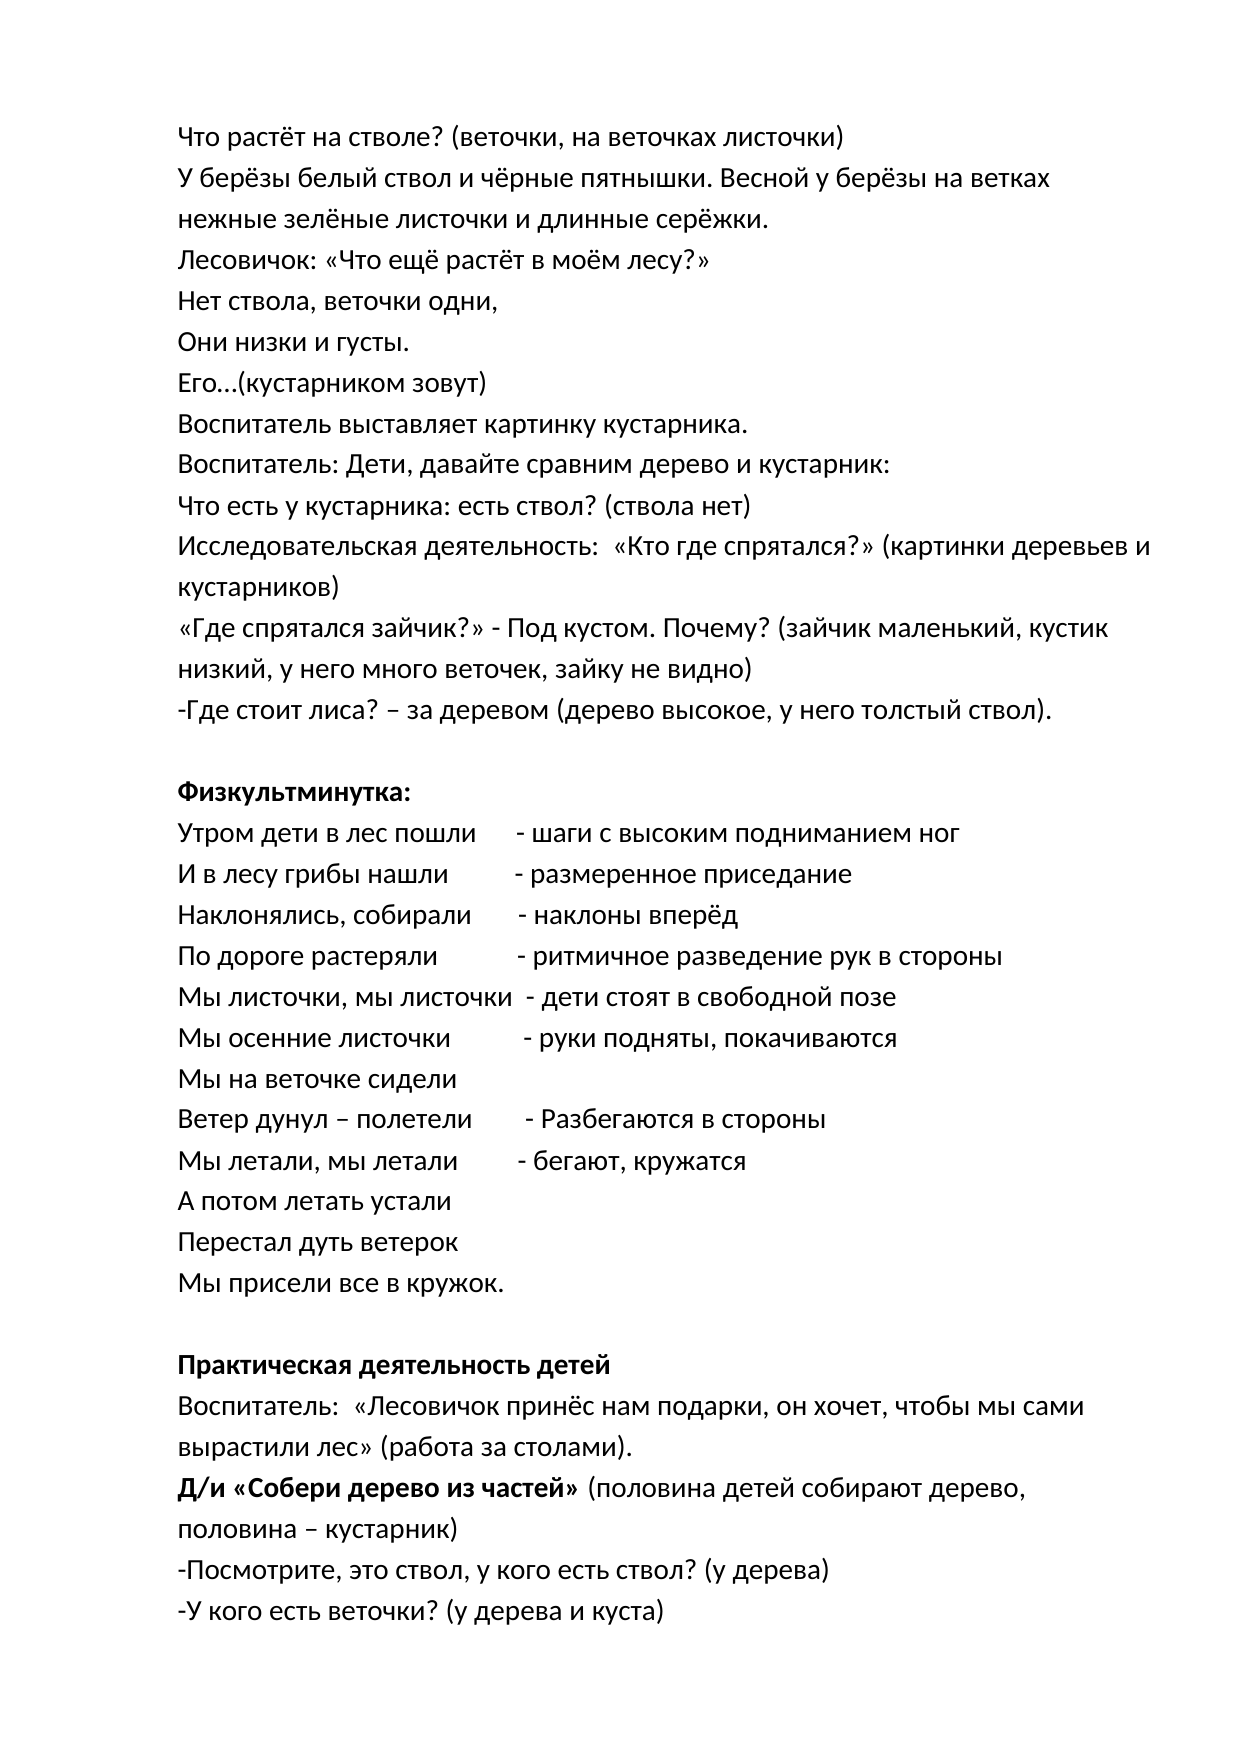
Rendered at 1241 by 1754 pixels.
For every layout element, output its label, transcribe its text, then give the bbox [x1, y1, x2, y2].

text Его…(кустарником зовут) [177, 364, 1152, 399]
text Утром дети в лес пошли - шаги с высоким подниманием ног [177, 814, 1152, 850]
text У берёзы белый ствол и чёрные пятнышки. Весной у берёзы на ветках нежные зелёные листочки и длинные серёжки. [177, 159, 1152, 236]
text Физкультминутка: [177, 773, 1152, 809]
text Что растёт на стволе? (веточки, на веточках листочки) [177, 118, 1152, 154]
text -У кого есть веточки? (у дерева и куста) [177, 1592, 1152, 1627]
text Воспитатель выставляет картинку кустарника. [177, 405, 1152, 440]
text Мы присели все в кружок. [177, 1264, 1152, 1300]
text Лесовичок: «Что ещё растёт в моём лесу?» [177, 241, 1152, 277]
text Мы на веточке сидели [177, 1060, 1152, 1095]
text По дороге растеряли - ритмичное разведение рук в стороны [177, 937, 1152, 972]
text Нет ствола, веточки одни, [177, 282, 1152, 317]
text Исследовательская деятельность: «Кто где спрятался?» (картинки деревьев и кустарников) [177, 527, 1152, 604]
text -Посмотрите, это ствол, у кого есть ствол? (у дерева) [177, 1551, 1152, 1587]
text Наклонялись, собирали - наклоны вперёд [177, 896, 1152, 932]
text Мы осенние листочки - руки подняты, покачиваются [177, 1019, 1152, 1054]
text Практическая деятельность детей [177, 1346, 1152, 1382]
text Ветер дунул – полетели - Разбегаются в стороны [177, 1101, 1152, 1136]
text Воспитатель: «Лесовичок принёс нам подарки, он хочет, чтобы мы сами вырастили лес» (работа за столами). [177, 1387, 1152, 1464]
text -Где стоит лиса? – за деревом (дерево высокое, у него толстый ствол). [177, 691, 1152, 727]
text А потом летать устали [177, 1182, 1152, 1218]
text Они низки и густы. [177, 323, 1152, 358]
text Воспитатель: Дети, давайте сравним дерево и кустарник: [177, 446, 1152, 481]
text Перестал дуть ветерок [177, 1223, 1152, 1259]
text Д/и «Собери дерево из частей» (половина детей собирают дерево, половина – кустарник) [177, 1469, 1152, 1546]
text И в лесу грибы нашли - размеренное приседание [177, 855, 1152, 891]
text «Где спрятался зайчик?» - Под кустом. Почему? (зайчик маленький, кустик низкий, у него много веточек, зайку не видно) [177, 609, 1152, 686]
text Что есть у кустарника: есть ствол? (ствола нет) [177, 487, 1152, 522]
text Мы летали, мы летали - бегают, кружатся [177, 1142, 1152, 1177]
text Мы листочки, мы листочки - дети стоят в свободной позе [177, 978, 1152, 1013]
